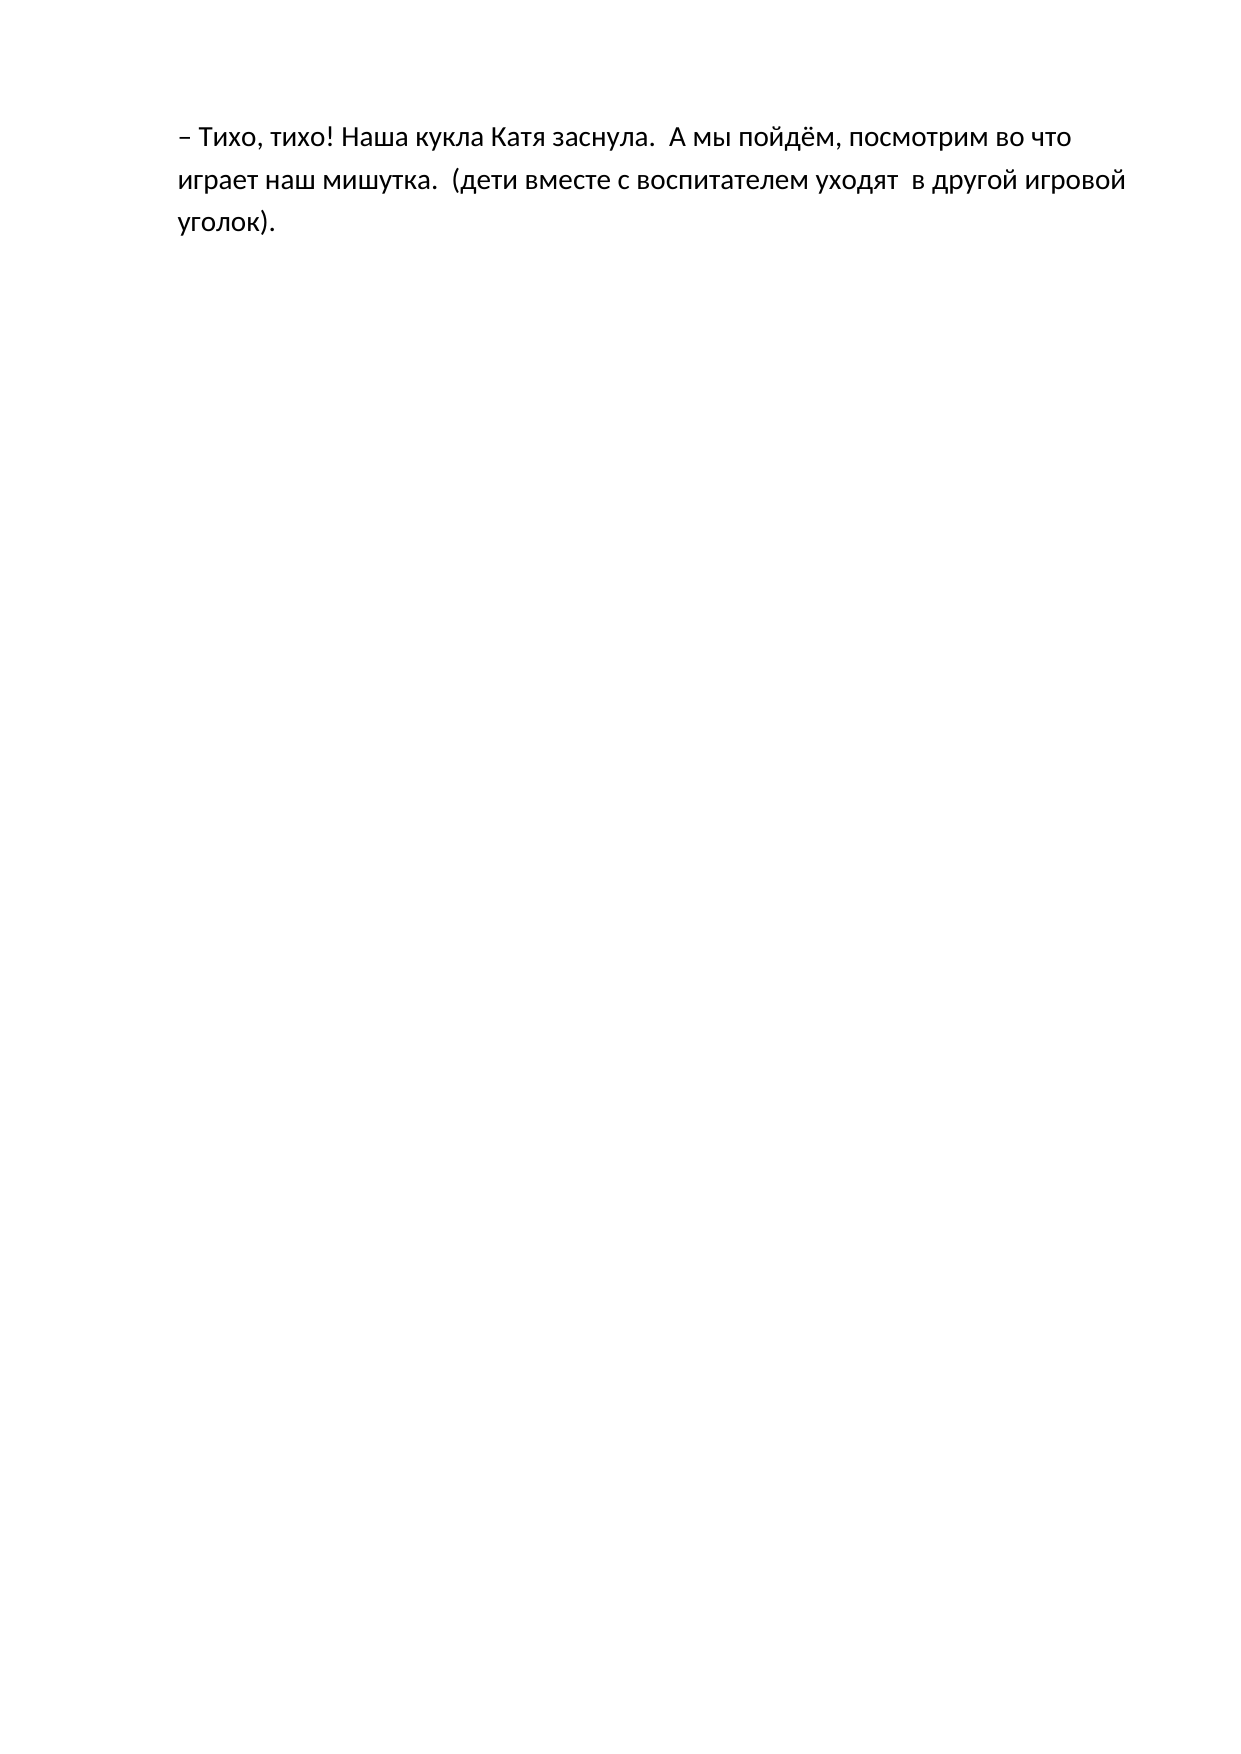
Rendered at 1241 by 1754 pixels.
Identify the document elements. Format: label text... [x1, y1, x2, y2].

text – Тихо, тихо! Наша кукла Катя заснула. А мы пойдём, посмотрим во что играет наш мишутка. (дети вместе с воспитателем уходят в другой игровой уголок). [177, 118, 1152, 239]
